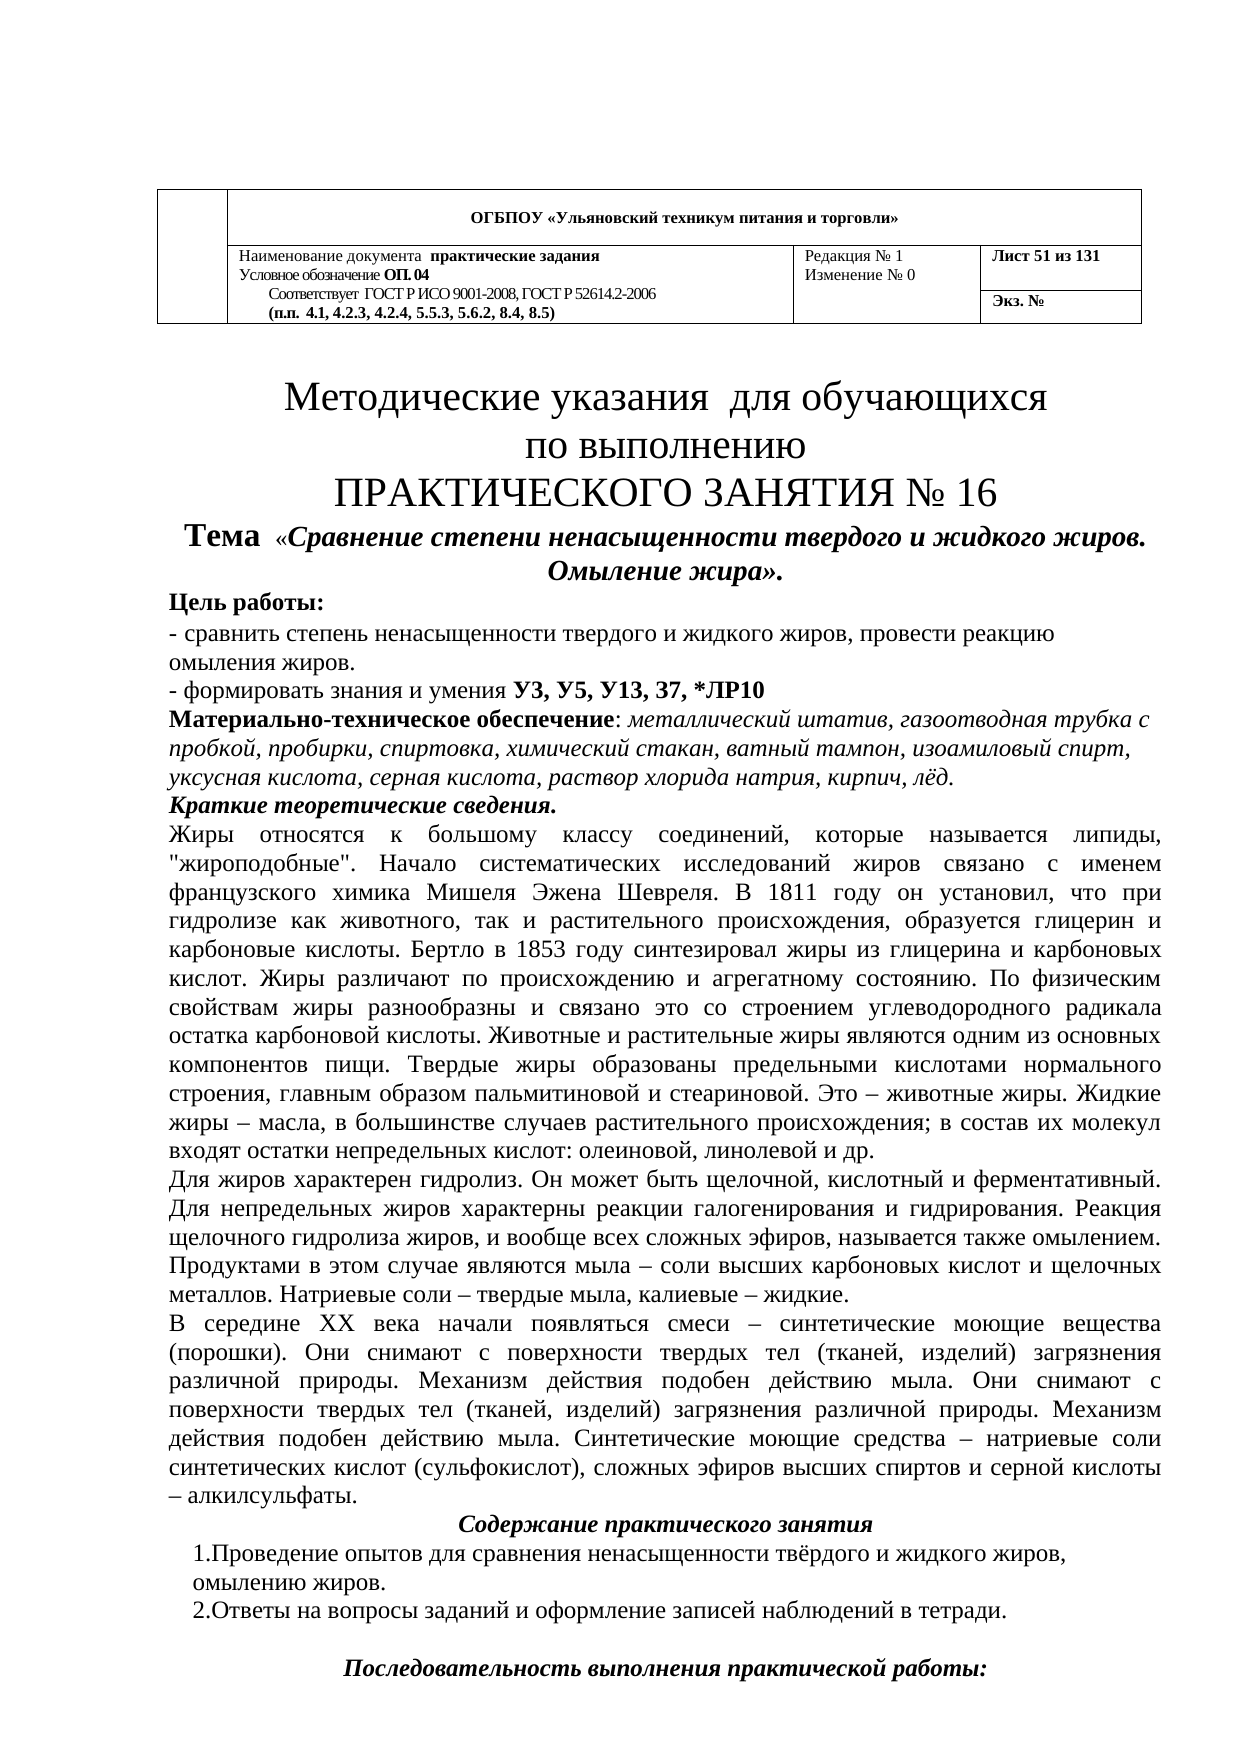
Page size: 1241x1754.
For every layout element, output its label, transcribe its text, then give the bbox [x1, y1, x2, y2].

text Методические указания для обучающихся [169, 371, 1162, 419]
text Жиры относятся к большому классу соединений, которые называется липиды, "жироподобные". Начало систематических исследований жиров связано с именем французского химика Мишеля Эжена Шевреля. В 1811 году он установил, что при гидролизе как животного, так и растительного происхождения, образуется глицерин и карбоновые кислоты. Бертло в 1853 году синтезировал жиры из глицерина и карбоновых кислот. Жиры различают по происхождению и агрегатному состоянию. По физическим свойствам жиры разнообразны и связано это со строением углеводородного радикала остатка карбоновой кислоты. Животные и растительные жиры являются одним из основных компонентов пищи. Твердые жиры образованы предельными кислотами нормального строения, главным образом пальмитиновой и стеариновой. Это – животные жиры. Жидкие жиры – масла, в большинстве случаев растительного происхождения; в состав их молекул входят остатки непредельных кислот: олеиновой, линолевой и др. [169, 819, 1162, 1164]
text Для жиров характерен гидролиз. Он может быть щелочной, кислотный и ферментативный. Для непредельных жиров характерны реакции галогенирования и гидрирования. Реакция щелочного гидролиза жиров, и вообще всех сложных эфиров, называется также омылением. Продуктами в этом случае являются мыла – соли высших карбоновых кислот и щелочных металлов. Натриевые соли – твердые мыла, калиевые – жидкие. [169, 1164, 1162, 1308]
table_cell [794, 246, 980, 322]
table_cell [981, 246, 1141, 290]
text Материально-техническое обеспечение: металлический штатив, газоотводная трубка с пробкой, пробирки, спиртовка, химический стакан, ватный тампон, изоамиловый спирт, уксусная кислота, серная кислота, раствор хлорида натрия, кирпич, лёд. [169, 704, 1162, 791]
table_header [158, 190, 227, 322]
text - сравнить степень ненасыщенности твердого и жидкого жиров, провести реакцию омыления жиров. [169, 616, 1162, 676]
text Тема «Сравнение степени ненасыщенности твердого и жидкого жиров. Омыление жира». [169, 515, 1162, 587]
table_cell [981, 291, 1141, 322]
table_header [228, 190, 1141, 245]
text ПРАКТИЧЕСКОГО ЗАНЯТИЯ № 16 [169, 467, 1162, 515]
text В середине XX века начали появляться смеси – синтетические моющие вещества (порошки). Они снимают с поверхности твердых тел (тканей, изделий) загрязнения различной природы. Механизм действия подобен действию мыла. Они снимают с поверхности твердых тел (тканей, изделий) загрязнения различной природы. Механизм действия подобен действию мыла. Синтетические моющие средства – натриевые соли синтетических кислот (сульфокислот), сложных эфиров высших спиртов и серной кислоты – алкилсульфаты. [169, 1308, 1162, 1509]
text Последовательность выполнения практической работы: [169, 1653, 1162, 1682]
text Цель работы: [169, 587, 1162, 616]
text 2.Ответы на вопросы заданий и оформление записей наблюдений в тетради. [192, 1596, 1162, 1624]
text - формировать знания и умения У3, У5, У13, З7, *ЛР10 [169, 676, 1162, 704]
text 1.Проведение опытов для сравнения ненасыщенности твёрдого и жидкого жиров, омылению жиров. [192, 1538, 1162, 1596]
text по выполнению [169, 419, 1162, 467]
text Краткие теоретические сведения. [169, 791, 1162, 819]
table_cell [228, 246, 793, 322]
text Содержание практического занятия [169, 1509, 1162, 1538]
